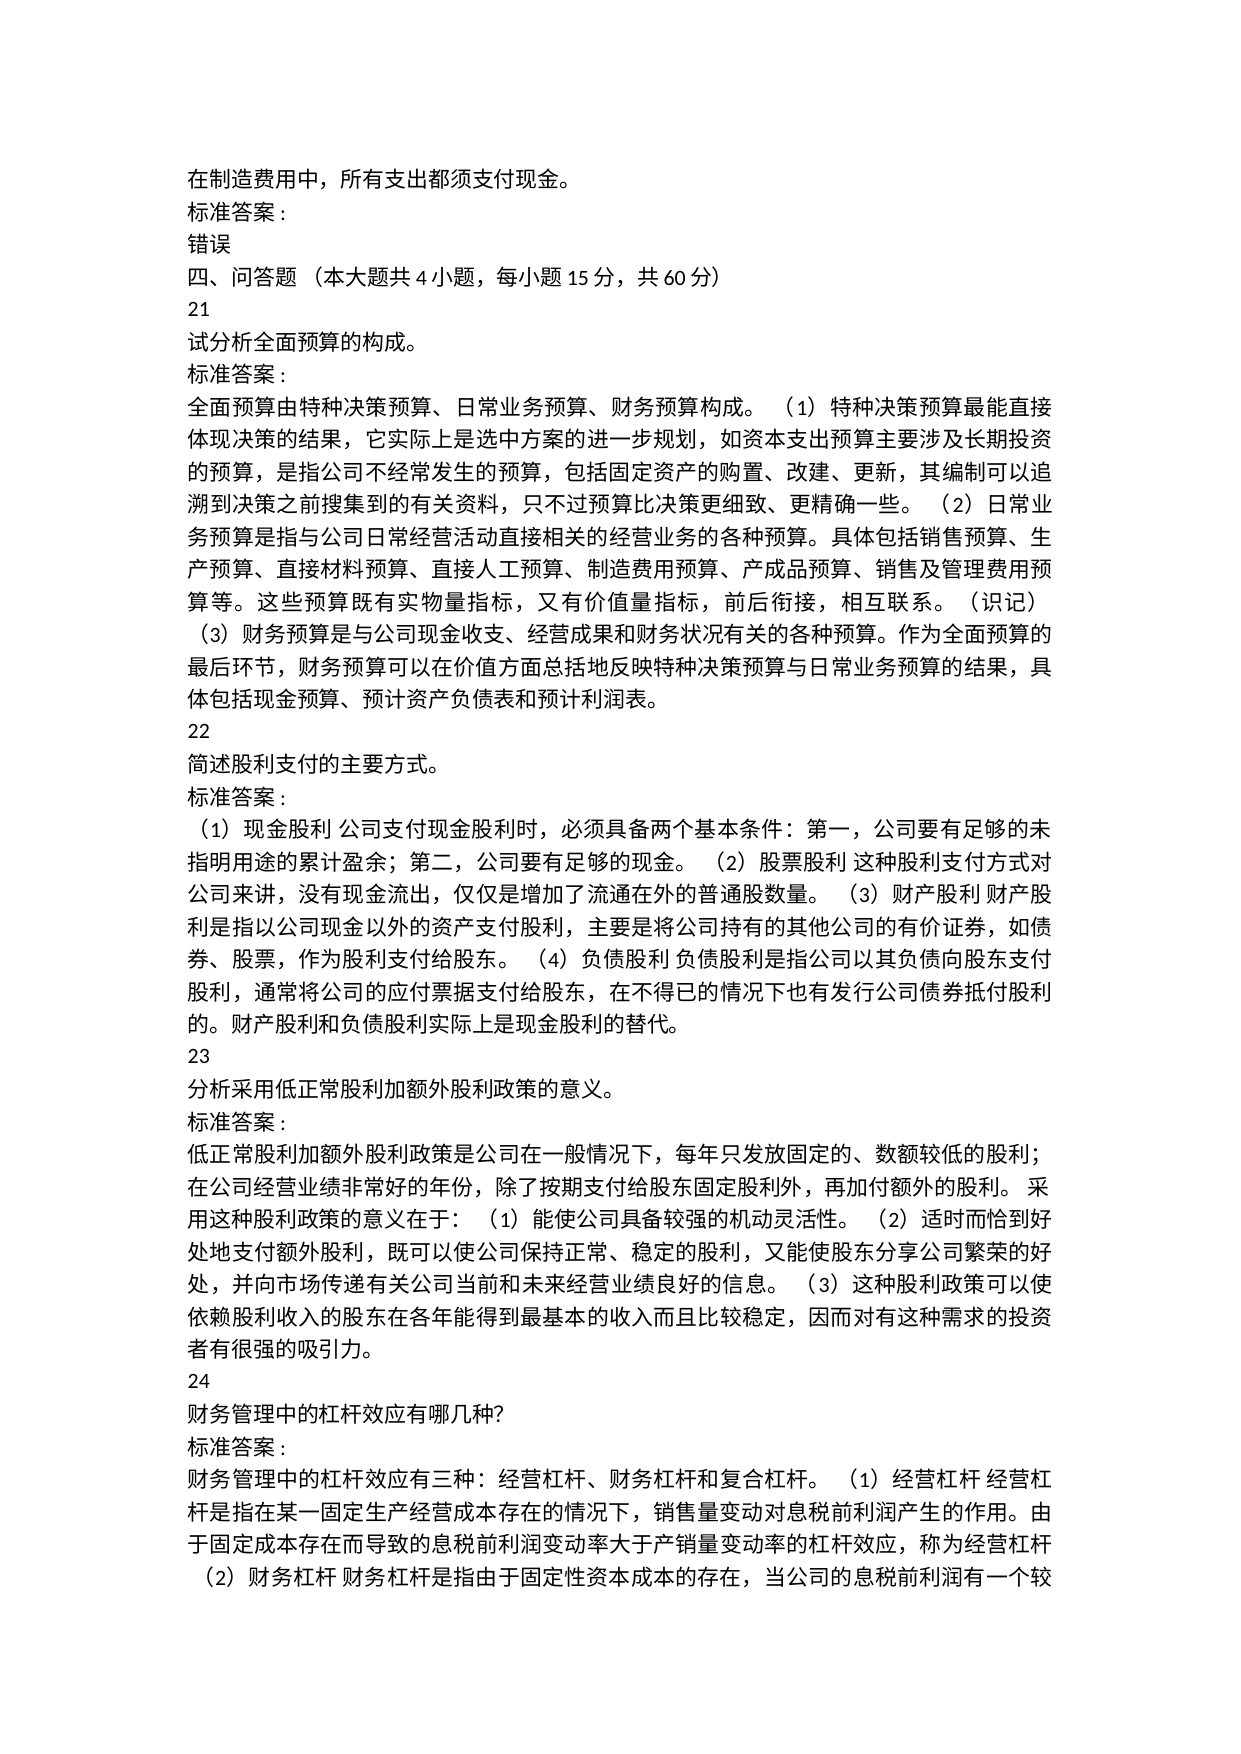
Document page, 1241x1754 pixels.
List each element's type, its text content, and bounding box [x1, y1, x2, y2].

text 标准答案 : [187, 779, 1053, 812]
text 24 [187, 1364, 1053, 1397]
text 简述股利支付的主要方式。 [187, 747, 1053, 779]
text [187, 1462, 1053, 1592]
text 标准答案 : [187, 1429, 1053, 1462]
text 试分析全面预算的构成。 [187, 324, 1053, 357]
text 分析采用低正常股利加额外股利政策的意义。 [187, 1072, 1053, 1104]
text 全面预算由特种决策预算、日常业务预算、财务预算构成。 （1）特种决策预算最能直接体现决策的结果，它实际上是选中方案的进一步规划，如资本支出预算主要涉及长期投资的预算，是指公司不经常发生的预算，包括固定资产的购置、改建、更新，其编制可以追溯到决策之前搜集到的有关资料，只不过预算比决策更细致、更精确一些。 （2）日常业务预算是指与公司日常经营活动直接相关的经营业务的各种预算。具体包括销售预算、生产预算、直接材料预算、直接人工预算、制造费用预算、产成品预算、销售及管理费用预算等。这些预算既有实物量指标，又有价值量指标，前后衔接，相互联系。（识记） （3）财务预算是与公司现金收支、经营成果和财务状况有关的各种预算。作为全面预算的最后环节，财务预算可以在价值方面总括地反映特种决策预算与日常业务预算的结果，具体包括现金预算、预计资产负债表和预计利润表。 [187, 389, 1053, 714]
text 23 [187, 1039, 1053, 1072]
text 在制造费用中，所有支出都须支付现金。 [187, 162, 1053, 194]
text （1）现金股利 公司支付现金股利时，必须具备两个基本条件：第一，公司要有足够的未指明用途的累计盈余；第二，公司要有足够的现金。 （2）股票股利 这种股利支付方式对公司来讲，没有现金流出，仅仅是增加了流通在外的普通股数量。 （3）财产股利 财产股利是指以公司现金以外的资产支付股利，主要是将公司持有的其他公司的有价证券，如债券、股票，作为股利支付给股东。 （4）负债股利 负债股利是指公司以其负债向股东支付股利，通常将公司的应付票据支付给股东，在不得已的情况下也有发行公司债券抵付股利的。财产股利和负债股利实际上是现金股利的替代。 [187, 812, 1053, 1039]
text 22 [187, 714, 1053, 747]
text 标准答案 : [187, 1104, 1053, 1137]
text 四、问答题 （本大题共4小题，每小题15分，共60分） [187, 259, 1053, 292]
text 21 [187, 292, 1053, 324]
text 标准答案 : [187, 194, 1053, 227]
text 财务管理中的杠杆效应有哪几种？ [187, 1397, 1053, 1429]
text 标准答案 : [187, 357, 1053, 389]
text 低正常股利加额外股利政策是公司在一般情况下，每年只发放固定的、数额较低的股利；在公司经营业绩非常好的年份，除了按期支付给股东固定股利外，再加付额外的股利。 采用这种股利政策的意义在于： （1）能使公司具备较强的机动灵活性。 （2）适时而恰到好处地支付额外股利，既可以使公司保持正常、稳定的股利，又能使股东分享公司繁荣的好处，并向市场传递有关公司当前和未来经营业绩良好的信息。 （3）这种股利政策可以使依赖股利收入的股东在各年能得到最基本的收入而且比较稳定，因而对有这种需求的投资者有很强的吸引力。 [187, 1137, 1053, 1364]
text 错误 [187, 227, 1053, 259]
